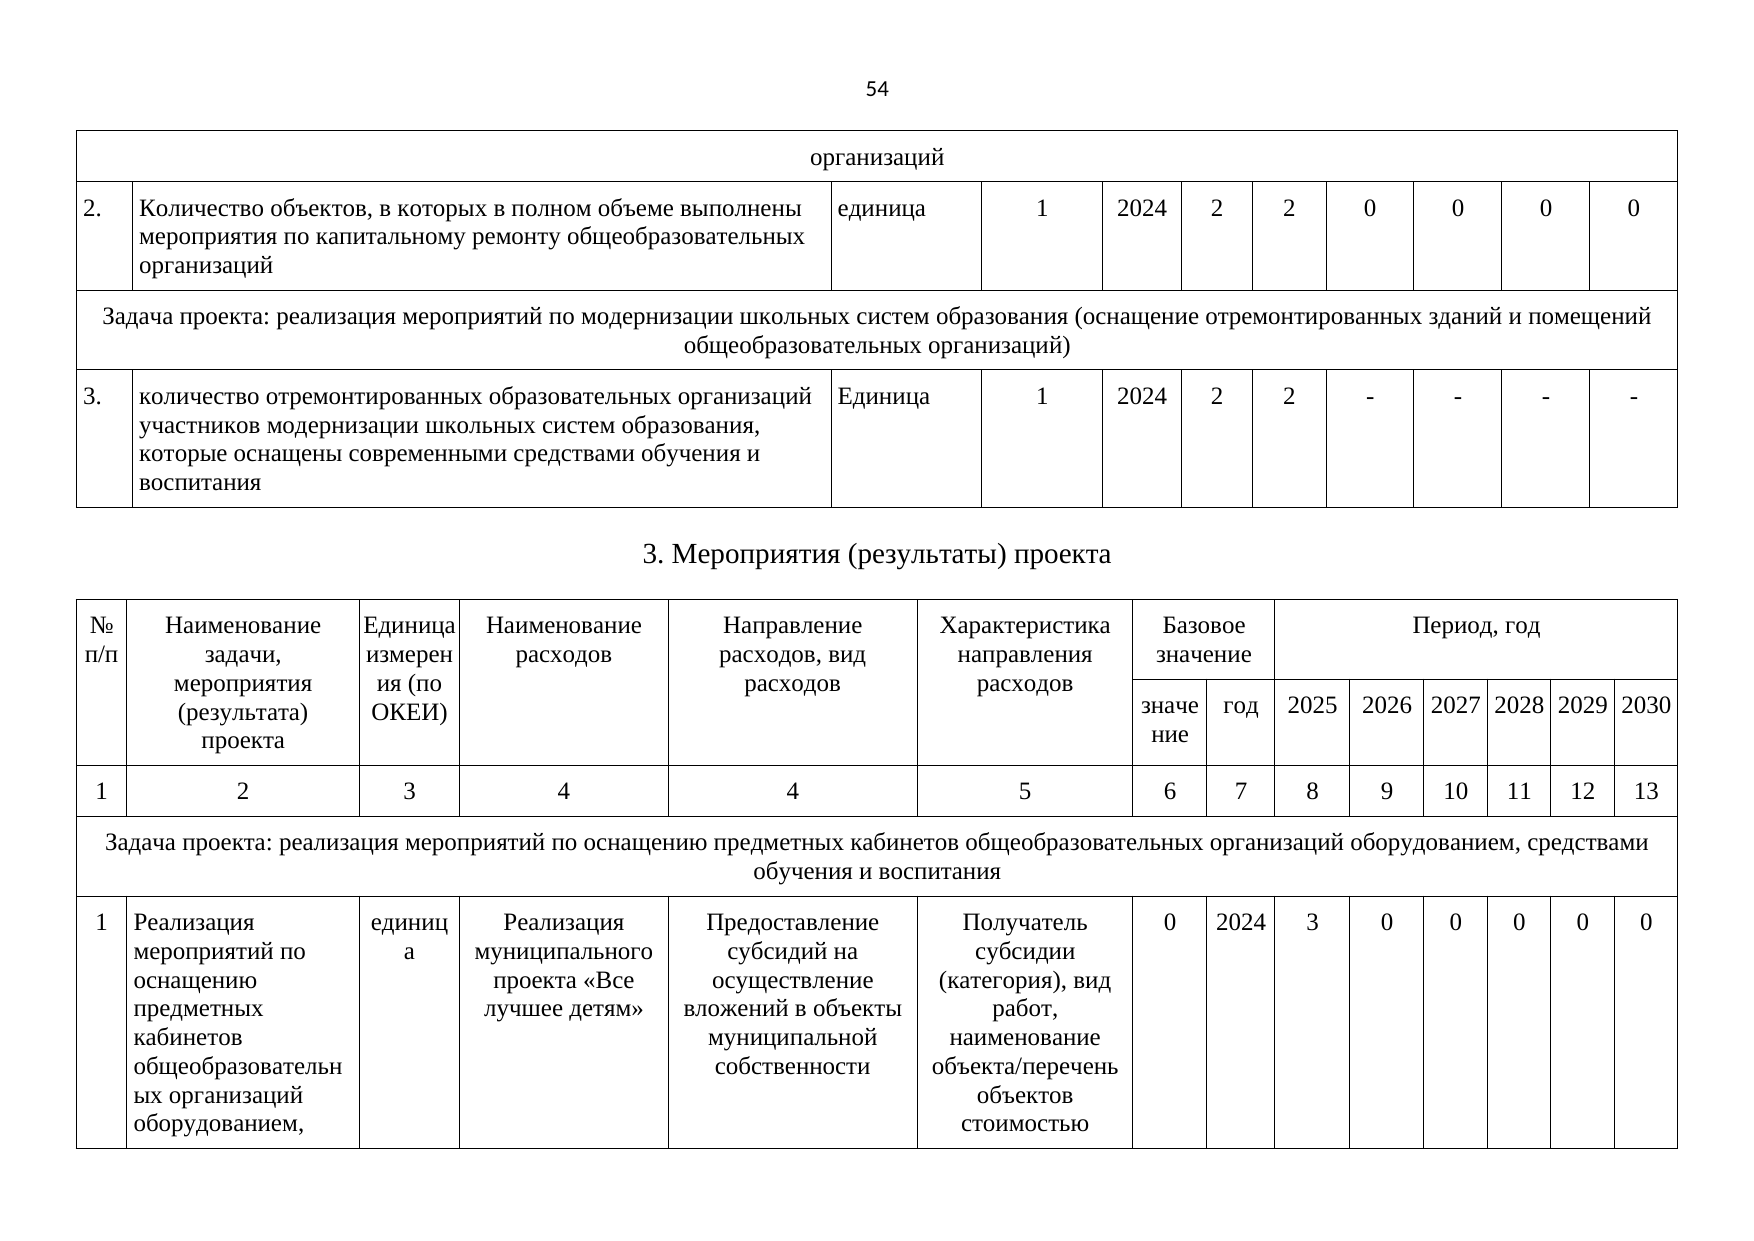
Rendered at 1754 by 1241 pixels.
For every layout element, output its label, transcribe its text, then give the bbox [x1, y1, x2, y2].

table_cell 2. [77, 182, 132, 289]
table_cell 1 [77, 897, 126, 1148]
table_cell 2030 [1615, 680, 1677, 765]
table_cell 2 [1182, 182, 1252, 289]
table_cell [127, 897, 359, 1148]
table_cell 1 [77, 766, 126, 816]
table_cell 0 [1350, 897, 1423, 1148]
table_cell 2 [1253, 182, 1326, 289]
table_header Характеристика направления расходов [918, 600, 1132, 765]
table_cell 0 [1488, 897, 1550, 1148]
table_cell 4 [669, 766, 917, 816]
table_cell количество отремонтированных образовательных организаций участников модернизации школьных систем образования, которые оснащены современными средствами обучения и воспитания [133, 370, 831, 507]
table_cell 5 [918, 766, 1132, 816]
table_cell единица [832, 182, 981, 289]
table_cell 0 [1133, 897, 1206, 1148]
table_cell 2024 [1103, 370, 1181, 507]
table_cell 2027 [1424, 680, 1487, 765]
table_cell 2 [1253, 370, 1326, 507]
table_cell 2 [127, 766, 359, 816]
table_cell 0 [1424, 897, 1487, 1148]
table_cell 0 [1615, 897, 1677, 1148]
table_cell - [1502, 370, 1589, 507]
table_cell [918, 897, 1132, 1148]
table_cell 10 [1424, 766, 1487, 816]
table_cell 7 [1207, 766, 1274, 816]
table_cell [669, 897, 917, 1148]
table_header № п/п [77, 600, 126, 765]
table_cell значение [1133, 680, 1206, 765]
table_header Направление расходов, вид расходов [669, 600, 917, 765]
table_cell 3 [1275, 897, 1349, 1148]
table_cell 1 [982, 182, 1102, 289]
table_cell 2026 [1350, 680, 1423, 765]
table_cell 2024 [1207, 897, 1274, 1148]
table_cell 0 [1551, 897, 1614, 1148]
table_cell 0 [1414, 182, 1501, 289]
table_cell 0 [1327, 182, 1413, 289]
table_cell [460, 897, 668, 1148]
table_cell год [1207, 680, 1274, 765]
table_cell 11 [1488, 766, 1550, 816]
table_header Единица измерения (по ОКЕИ) [360, 600, 459, 765]
table_cell 8 [1275, 766, 1349, 816]
table_cell Задача проекта: реализация мероприятий по оснащению предметных кабинетов общеобразовательных организаций оборудованием, средствами обучения и воспитания [77, 817, 1677, 896]
table_cell Задача проекта: реализация мероприятий по модернизации школьных систем образования (оснащение отремонтированных зданий и помещений общеобразовательных организаций) [77, 291, 1677, 369]
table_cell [77, 131, 1677, 181]
table_cell 0 [1590, 182, 1677, 289]
table_cell 2028 [1488, 680, 1550, 765]
table_cell 4 [460, 766, 668, 816]
table_cell 13 [1615, 766, 1677, 816]
table_cell 2025 [1275, 680, 1349, 765]
table_cell 2 [1182, 370, 1252, 507]
table_cell - [1590, 370, 1677, 507]
table_header Период, год [1275, 600, 1677, 678]
table_cell 3. [77, 370, 132, 507]
table_cell 9 [1350, 766, 1423, 816]
table_cell Количество объектов, в которых в полном объеме выполнены мероприятия по капитальному ремонту общеобразовательных организаций [133, 182, 831, 289]
table_header Наименование расходов [460, 600, 668, 765]
table_cell 12 [1551, 766, 1614, 816]
table_header Базовое значение [1133, 600, 1274, 678]
table_cell 1 [982, 370, 1102, 507]
table_cell единица [360, 897, 459, 1148]
text 3. Мероприятия (результаты) проекта [118, 536, 1636, 570]
table_cell Единица [832, 370, 981, 507]
table_cell 2029 [1551, 680, 1614, 765]
table_cell 0 [1502, 182, 1589, 289]
table_cell 3 [360, 766, 459, 816]
table_cell 2024 [1103, 182, 1181, 289]
table_cell - [1327, 370, 1413, 507]
table_cell 6 [1133, 766, 1206, 816]
table_cell - [1414, 370, 1501, 507]
table_header Наименование задачи, мероприятия (результата) проекта [127, 600, 359, 765]
